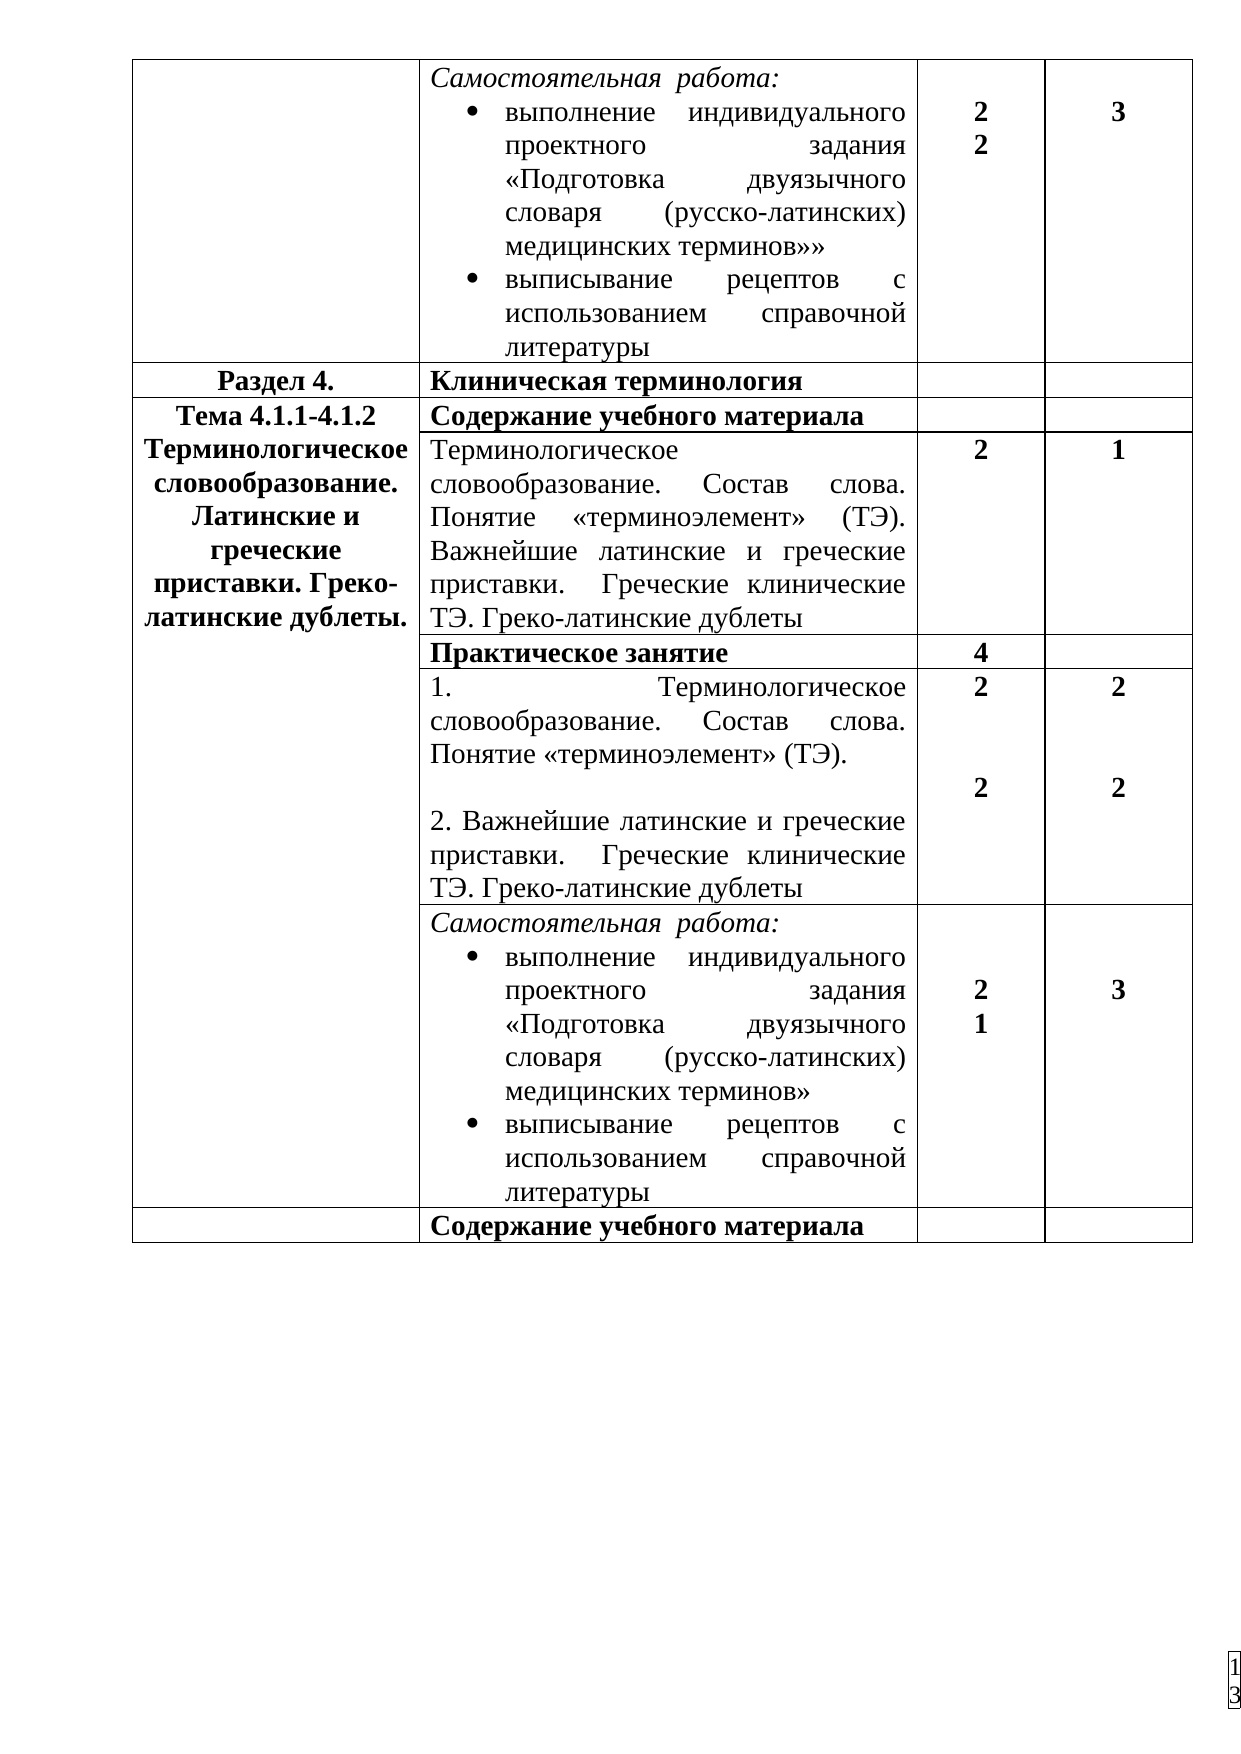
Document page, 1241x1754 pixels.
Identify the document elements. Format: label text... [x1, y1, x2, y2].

table_cell 2 [918, 433, 1044, 634]
table_cell 2 2 [918, 60, 1044, 362]
table_cell [1046, 635, 1192, 668]
table_cell Клиническая терминология [420, 363, 917, 397]
table_cell 1. Терминологическое словообразование. Состав слова. Понятие «терминоэлемент» (ТЭ). 2. Важнейшие латинские и греческие приставки. Греческие клинические ТЭ. Греко-латинские дублеты [420, 669, 917, 904]
table_cell 3 [1046, 905, 1192, 1207]
table_cell [918, 363, 1044, 397]
table_cell [1046, 398, 1192, 431]
table_cell [1046, 1208, 1192, 1242]
table_cell 1 [1046, 433, 1192, 634]
table_cell Тема 4.1.1-4.1.2 Терминологическое словообразование. Латинские и греческие приставки. Греко-латинские дублеты. [133, 398, 419, 1207]
table_cell Содержание учебного материала [420, 398, 917, 431]
table_cell Практическое занятие [420, 635, 917, 668]
table_cell Содержание учебного материала [420, 1208, 917, 1242]
table_cell Самостоятельная работа: выполнение индивидуального проектного задания «Подготовка двуязычного словаря (русско-латинских) медицинских терминов»» выписывание рецептов с использованием справочной литературы [420, 60, 917, 362]
table_cell 3 [1046, 60, 1192, 362]
table_cell 4 [918, 635, 1044, 668]
table_cell 2 2 [918, 669, 1044, 904]
table_cell Терминологическое словообразование. Состав слова. Понятие «терминоэлемент» (ТЭ). Важнейшие латинские и греческие приставки. Греческие клинические ТЭ. Греко-латинские дублеты [420, 433, 917, 634]
table_cell Самостоятельная работа: выполнение индивидуального проектного задания «Подготовка двуязычного словаря (русско-латинских) медицинских терминов» выписывание рецептов с использованием справочной литературы [420, 905, 917, 1207]
table_cell Раздел 4. [133, 363, 419, 397]
table_cell [918, 398, 1044, 431]
table_cell 2 1 [918, 905, 1044, 1207]
table_cell 2 2 [1046, 669, 1192, 904]
table_cell [1046, 363, 1192, 397]
table_cell [918, 1208, 1044, 1242]
table_cell [133, 1208, 419, 1242]
